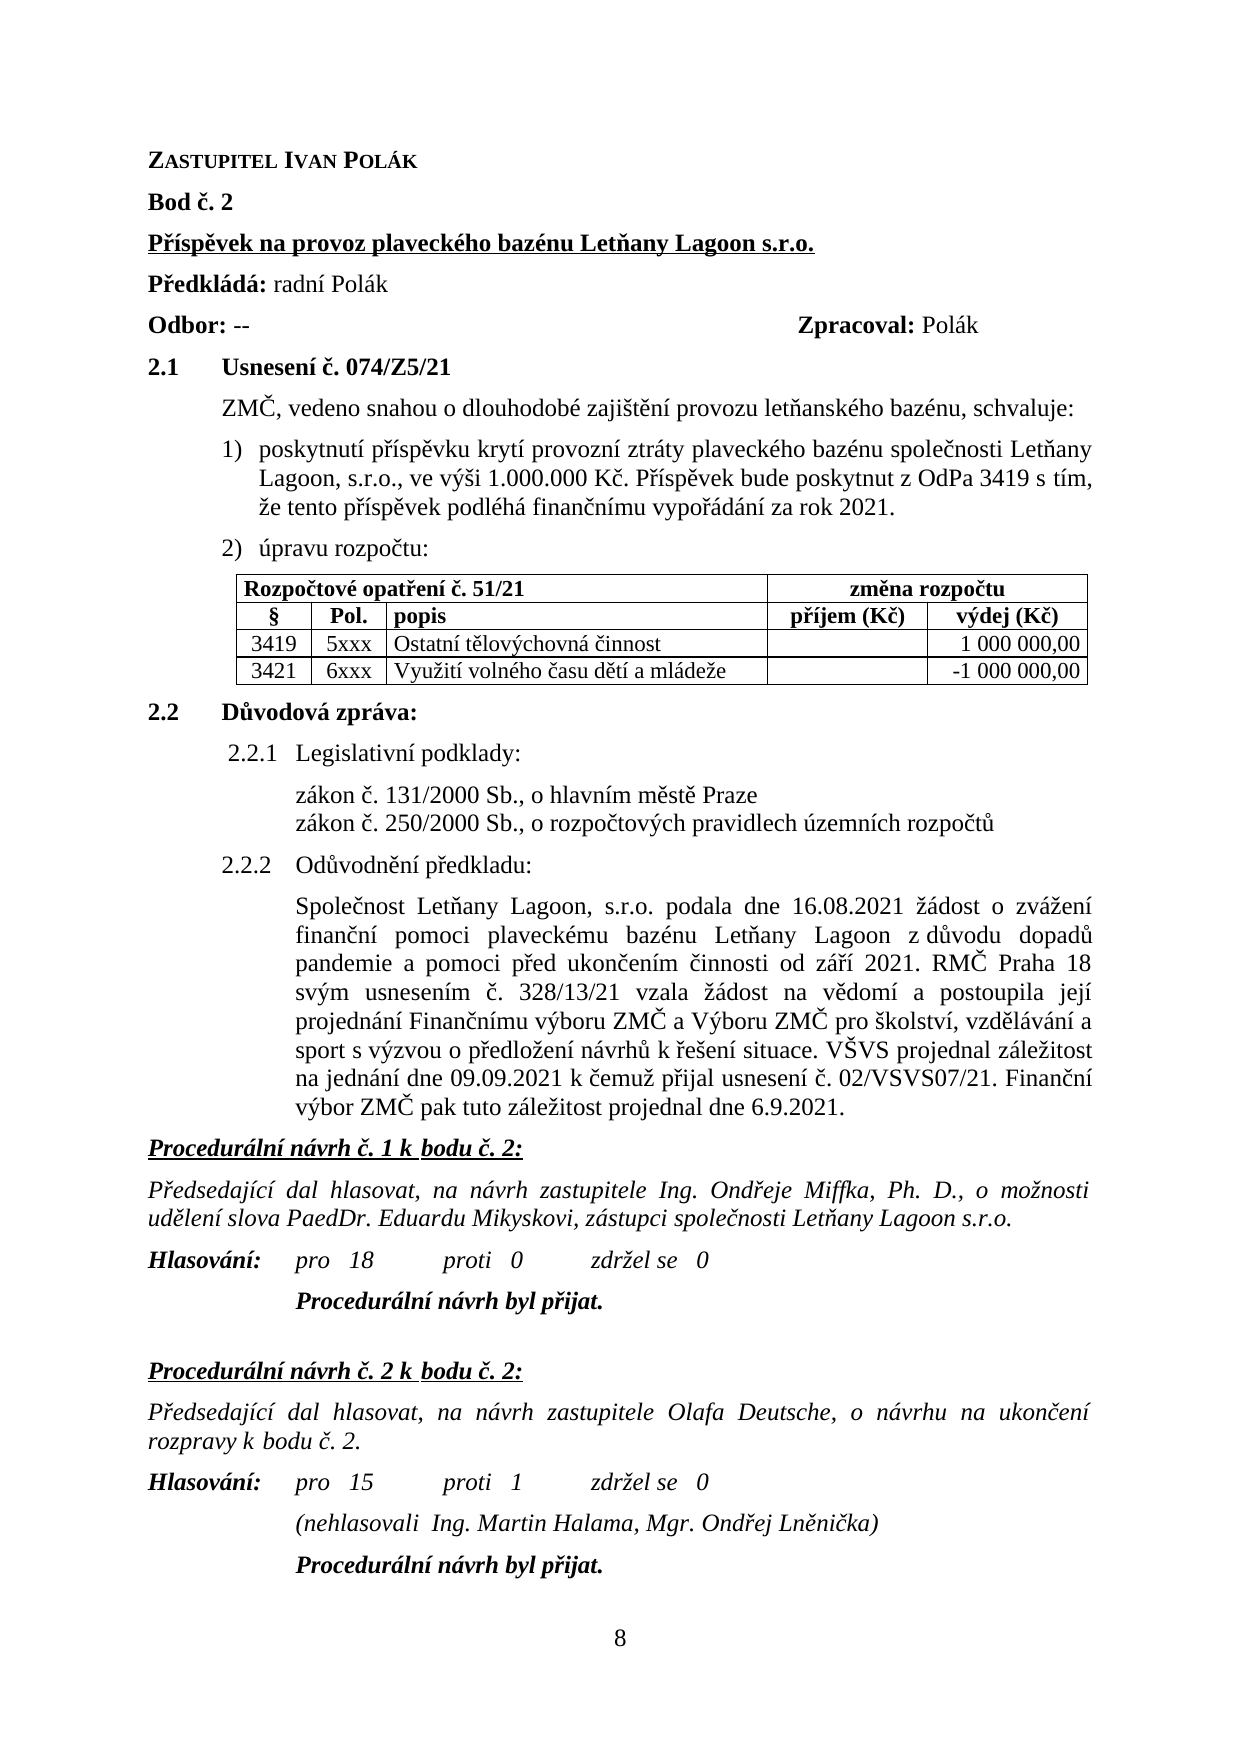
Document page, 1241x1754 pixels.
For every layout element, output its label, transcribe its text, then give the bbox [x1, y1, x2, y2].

table_cell příjem (Kč) [768, 603, 927, 629]
table_cell [768, 630, 927, 656]
text zákon č. 131/2000 Sb., o hlavním městě Praze [295, 780, 1093, 808]
text Procedurální návrh č. 1 k bodu č. 2: [148, 1133, 1093, 1162]
table_cell popis [387, 603, 767, 629]
text Hlasování: pro 18 proti 0 zdržel se 0 [148, 1245, 1093, 1273]
table_cell Ostatní tělovýchovná činnost [387, 630, 767, 656]
text (nehlasovali Ing. Martin Halama, Mgr. Ondřej Lněnička) [259, 1508, 1093, 1537]
text Bod č. 2 [148, 187, 1093, 215]
table_cell 3419 [237, 630, 311, 656]
text Procedurální návrh č. 2 k bodu č. 2: [148, 1356, 1093, 1385]
table_cell Využití volného času dětí a mládeže [387, 658, 767, 684]
subtitle poskytnutí příspěvku krytí provozní ztráty plaveckého bazénu společnosti Letňany Lagoon, s.r.o., ve výši 1.000.000 Kč. Příspěvek bude poskytnut z OdPa 3419 s tím, že tento příspěvek podléhá finančnímu vypořádání za rok 2021. [221, 434, 1093, 520]
text 2.2 Důvodová zpráva: [148, 697, 1093, 726]
text 2.2.2 Odůvodnění předkladu: [221, 850, 1093, 878]
table_cell Pol. [312, 603, 386, 629]
text Předsedající dal hlasovat, na návrh zastupitele Olafa Deutsche, o návrhu na ukončení rozpravy k bodu č. 2. [148, 1397, 1093, 1455]
table_cell § [237, 603, 311, 629]
text Předsedající dal hlasovat, na návrh zastupitele Ing. Ondřeje Miffka, Ph. D., o možnosti udělení slova PaedDr. Eduardu Mikyskovi, zástupci společnosti Letňany Lagoon s.r.o. [148, 1175, 1093, 1232]
text Společnost Letňany Lagoon, s.r.o. podala dne 16.08.2021 žádost o zvážení finanční pomoci plaveckému bazénu Letňany Lagoon z důvodu dopadů pandemie a pomoci před ukončením činnosti od září 2021. RMČ Praha 18 svým usnesením č. 328/13/21 vzala žádost na vědomí a postoupila její projednání Finančnímu výboru ZMČ a Výboru ZMČ pro školství, vzdělávání a sport s výzvou o předložení návrhů k řešení situace. VŠVS projednal záležitost na jednání dne 09.09.2021 k čemuž přijal usnesení č. 02/VSVS07/21. Finanční výbor ZMČ pak tuto záležitost projednal dne 6.9.2021. [295, 891, 1093, 1121]
table_cell 6xxx [312, 658, 386, 684]
text 2.2.1 Legislativní podklady: [221, 738, 1093, 767]
text 2.1 Usnesení č. 074/Z5/21 [148, 352, 1093, 380]
table_cell 1 000 000,00 [928, 630, 1087, 656]
text Příspěvek na provoz plaveckého bazénu Letňany Lagoon s.r.o. [148, 228, 1093, 257]
table_header změna rozpočtu [768, 575, 1087, 602]
text Procedurální návrh byl přijat. [295, 1286, 1093, 1315]
subtitle ZMČ, vedeno snahou o dlouhodobé zajištění provozu letňanského bazénu, schvaluje: [221, 393, 1093, 422]
text Procedurální návrh byl přijat. [295, 1550, 1093, 1578]
table_header Rozpočtové opatření č. 51/21 [237, 575, 767, 602]
subtitle úpravu rozpočtu: [221, 533, 1093, 562]
table_cell výdej (Kč) [928, 603, 1087, 629]
table_cell [768, 658, 927, 684]
text Hlasování: pro 15 proti 1 zdržel se 0 [148, 1467, 1093, 1496]
text Předkládá: radní Polák [148, 269, 1093, 298]
table_cell 3421 [237, 658, 311, 684]
table_cell 5xxx [312, 630, 386, 656]
table_cell -1 000 000,00 [928, 658, 1087, 684]
text Odbor: -- Zpracoval: Polák [148, 310, 1093, 339]
text zákon č. 250/2000 Sb., o rozpočtových pravidlech územních rozpočtů [295, 808, 1093, 837]
subtitle Zastupitel Ivan Polák [148, 145, 1093, 174]
